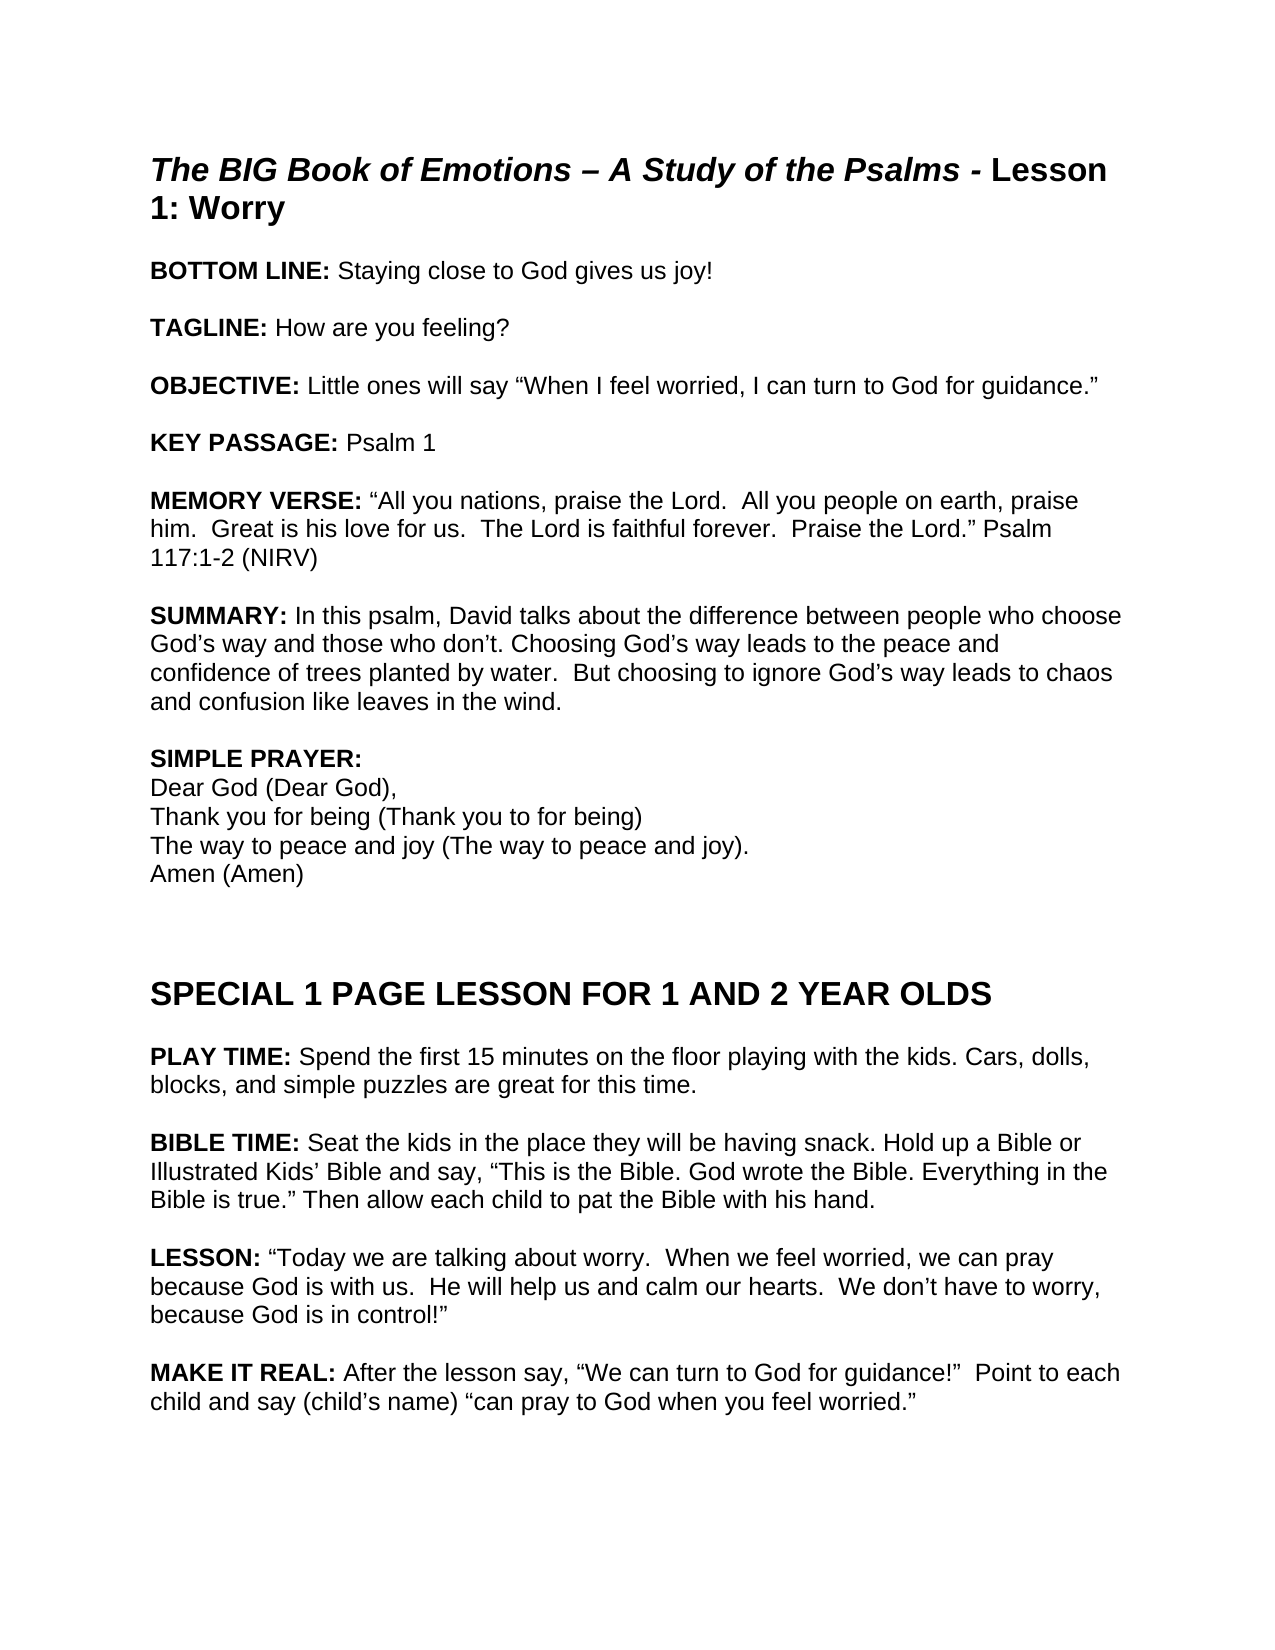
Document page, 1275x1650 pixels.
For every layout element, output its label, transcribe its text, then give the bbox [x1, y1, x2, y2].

text Dear God (Dear God), [150, 773, 1125, 802]
text Thank you for being (Thank you to for being) [150, 802, 1125, 831]
text SPECIAL 1 PAGE LESSON FOR 1 AND 2 YEAR OLDS [150, 974, 1125, 1013]
text KEY PASSAGE: Psalm 1 [150, 428, 1125, 457]
text SUMMARY: In this psalm, David talks about the difference between people who choose God’s way and those who don’t. Choosing God’s way leads to the peace and confidence of trees planted by water. But choosing to ignore God’s way leads to chaos and confusion like leaves in the wind. [150, 601, 1125, 716]
text PLAY TIME: Spend the first 15 minutes on the floor playing with the kids. Cars, dolls, blocks, and simple puzzles are great for this time. [150, 1042, 1125, 1099]
text BOTTOM LINE: Staying close to God gives us joy! [150, 256, 1125, 284]
text LESSON: “Today we are talking about worry. When we feel worried, we can pray because God is with us. He will help us and calm our hearts. We don’t have to worry, because God is in control!” [150, 1243, 1125, 1329]
text MEMORY VERSE: “All you nations, praise the Lord. All you people on earth, praise him. Great is his love for us. The Lord is faithful forever. Praise the Lord.” Psalm 117:1-2 (NIRV) [150, 486, 1125, 572]
text The BIG Book of Emotions – A Study of the Psalms - Lesson 1: Worry [150, 150, 1125, 227]
text BIBLE TIME: Seat the kids in the place they will be having snack. Hold up a Bible or Illustrated Kids’ Bible and say, “This is the Bible. God wrote the Bible. Everything in the Bible is true.” Then allow each child to pat the Bible with his hand. [150, 1128, 1125, 1214]
text TAGLINE: How are you feeling? [150, 313, 1125, 342]
text OBJECTIVE: Little ones will say “When I feel worried, I can turn to God for guidance.” [150, 371, 1125, 399]
text SIMPLE PRAYER: [150, 744, 1125, 773]
text MAKE IT REAL: After the lesson say, “We can turn to God for guidance!” Point to each child and say (child’s name) “can pray to God when you feel worried.” [150, 1358, 1125, 1415]
text Amen (Amen) [150, 859, 1125, 888]
text The way to peace and joy (The way to peace and joy). [150, 831, 1125, 859]
